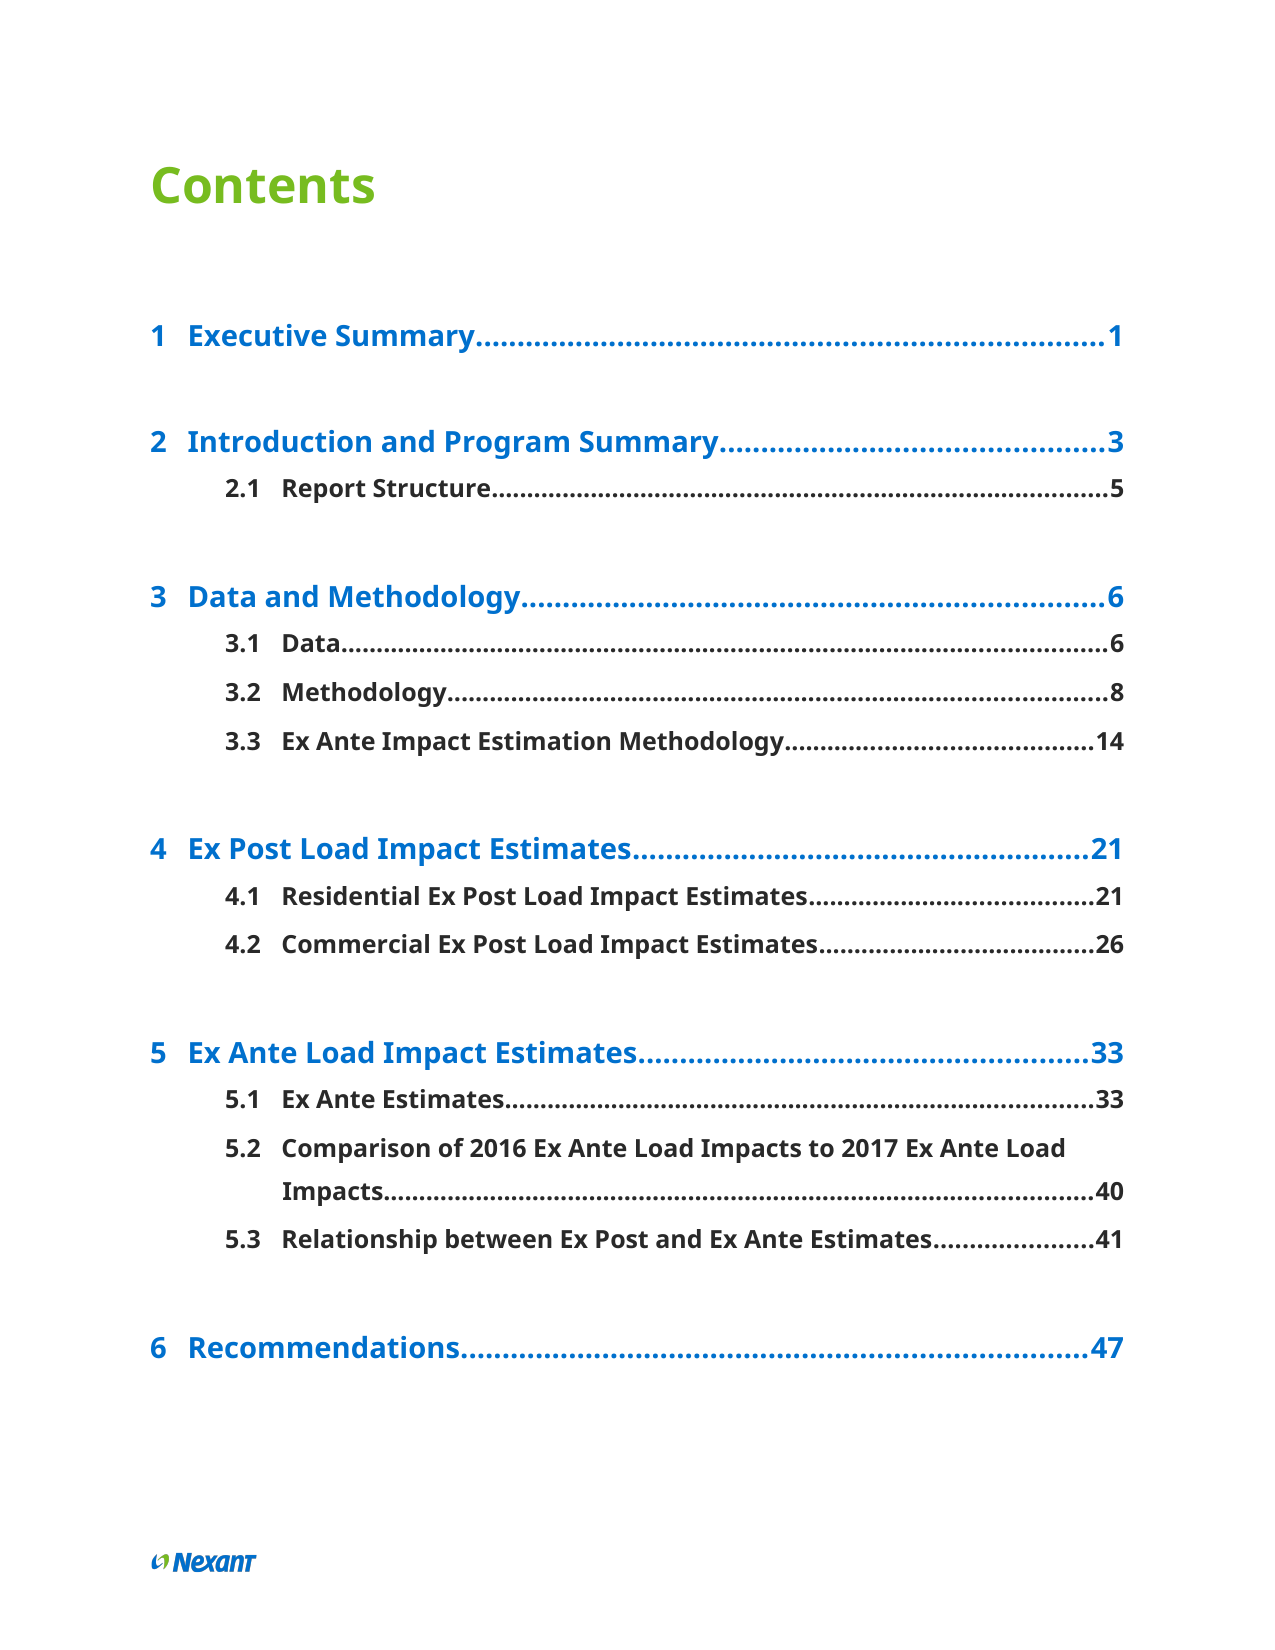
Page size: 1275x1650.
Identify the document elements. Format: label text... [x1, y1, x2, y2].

text 5.1 Ex Ante Estimates 33 [225, 1082, 1125, 1116]
text 4.2 Commercial Ex Post Load Impact Estimates 26 [225, 927, 1125, 961]
text 5.2 Comparison of 2016 Ex Ante Load Impacts to 2017 Ex Ante Load Impacts 40 [225, 1131, 1125, 1207]
text 6 Recommendations 47 [150, 1327, 1125, 1367]
text 2 Introduction and Program Summary 3 [150, 421, 1125, 461]
text 4 Ex Post Load Impact Estimates 21 [150, 828, 1125, 868]
picture [136, 1551, 272, 1587]
text 2.1 Report Structure 5 [225, 471, 1125, 505]
text 5 Ex Ante Load Impact Estimates 33 [150, 1032, 1125, 1072]
title Contents [150, 150, 1125, 218]
text 4.1 Residential Ex Post Load Impact Estimates 21 [225, 878, 1125, 912]
text 1 Executive Summary 1 [150, 315, 1125, 355]
text 5.3 Relationship between Ex Post and Ex Ante Estimates 41 [225, 1222, 1125, 1256]
text 3.2 Methodology 8 [225, 675, 1125, 709]
text 3.3 Ex Ante Impact Estimation Methodology 14 [225, 723, 1125, 757]
text 3.1 Data 6 [225, 626, 1125, 660]
text 3 Data and Methodology 6 [150, 576, 1125, 616]
